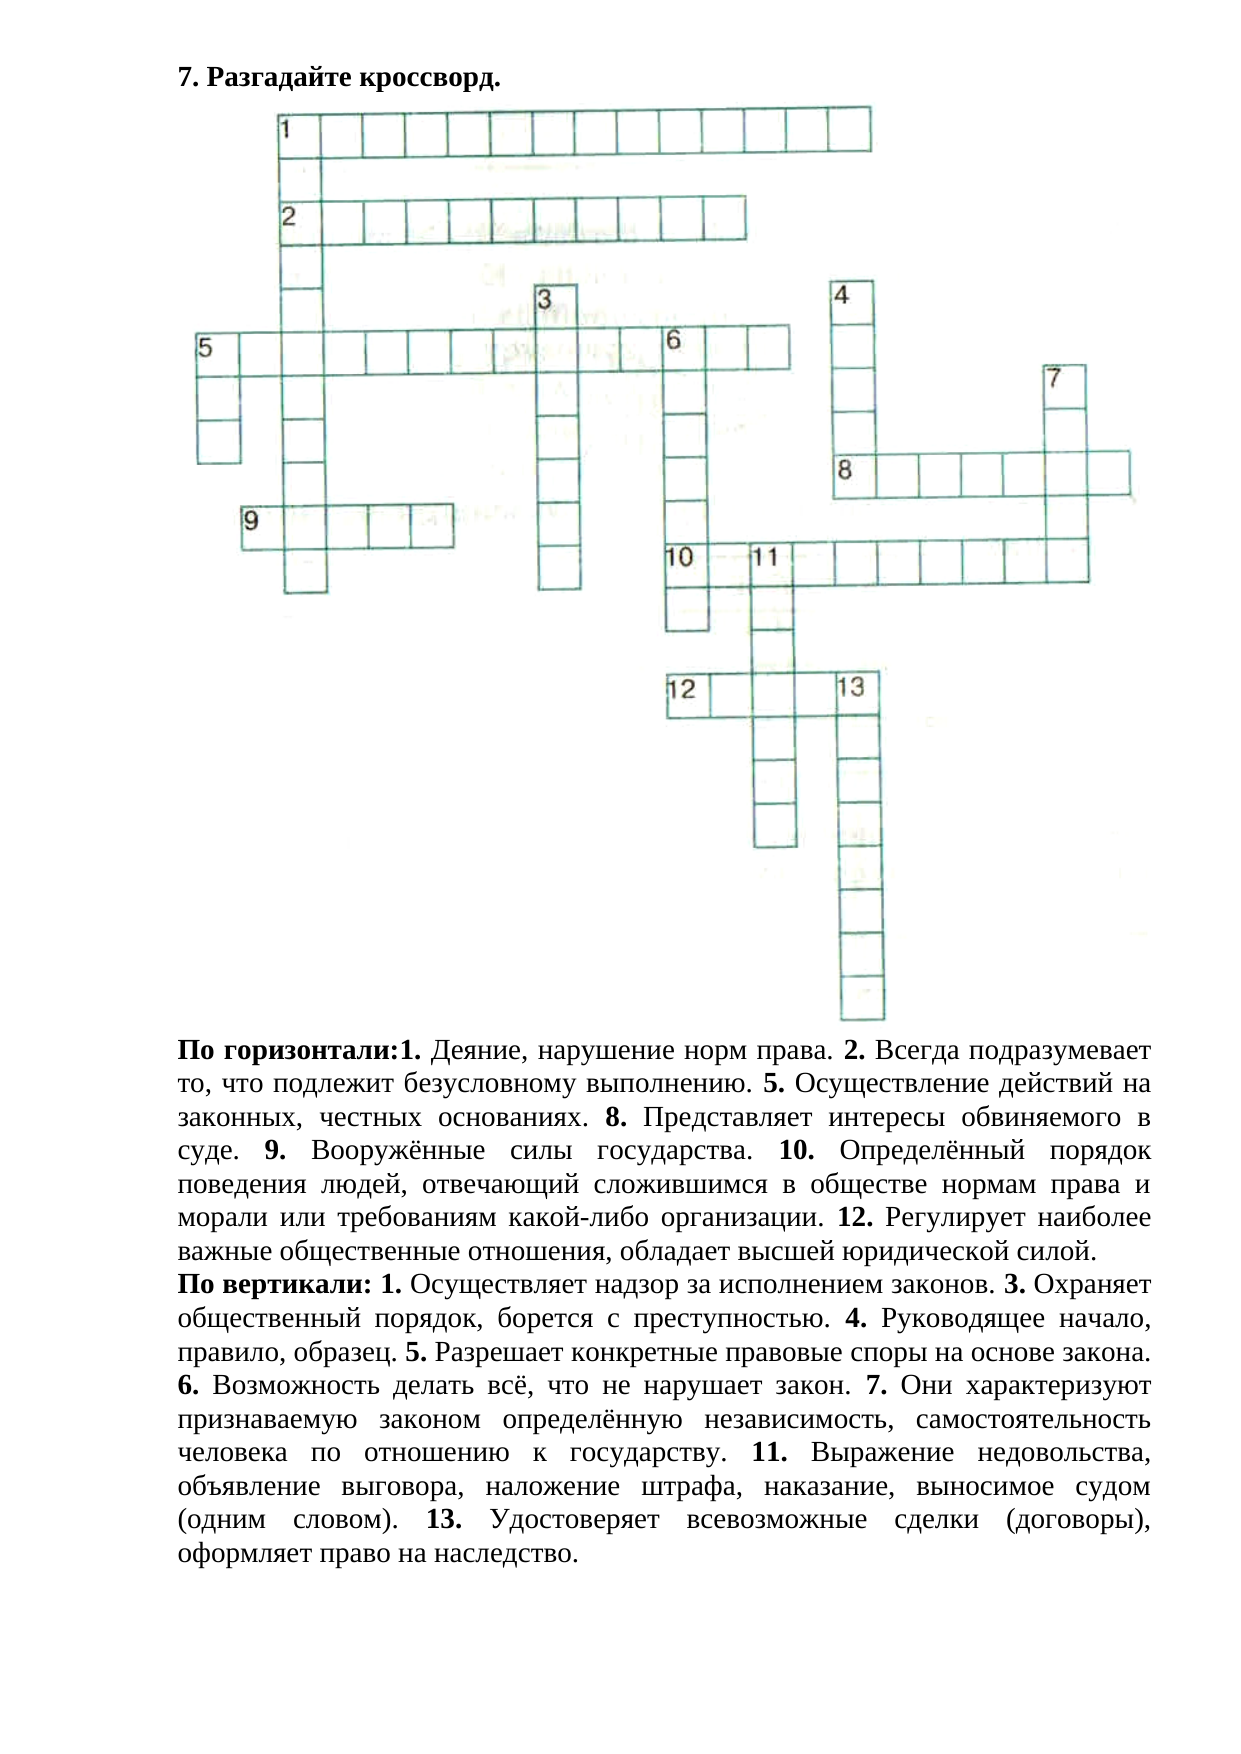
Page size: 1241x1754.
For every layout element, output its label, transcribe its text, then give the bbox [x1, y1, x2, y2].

text 7. Разгадайте кроссворд. [177, 59, 1152, 93]
text По вертикали: 1. Осуществляет надзор за исполнением законов. 3. Охраняет общественный порядок, борется с преступностью. 4. Руководящее начало, правило, образец. 5. Разрешает конкретные правовые споры на основе закона. 6. Возможность делать всё, что не нарушает закон. 7. Они характеризуют признаваемую законом определённую независимость, самостоятельность человека по отношению к государству. 11. Выражение недовольства, объявление выговора, наложение штрафа, наказание, выносимое судом (одним словом). 13. Удостоверяет всевозможные сделки (договоры), оформляет право на наследство. [177, 1267, 1152, 1568]
text По горизонтали:1. Деяние, нарушение норм права. 2. Всегда подразумевает то, что подлежит безусловному выполнению. 5. Осуществление действий на законных, честных основаниях. 8. Представляет интересы обвиняемого в суде. 9. Вооружённые силы государства. 10. Определённый порядок поведения людей, отвечающий сложившимся в обществе нормам права и морали или требованиям какой-либо организации. 12. Регулирует наиболее важные общественные отношения, обладает высшей юридической силой. [177, 93, 1152, 1267]
